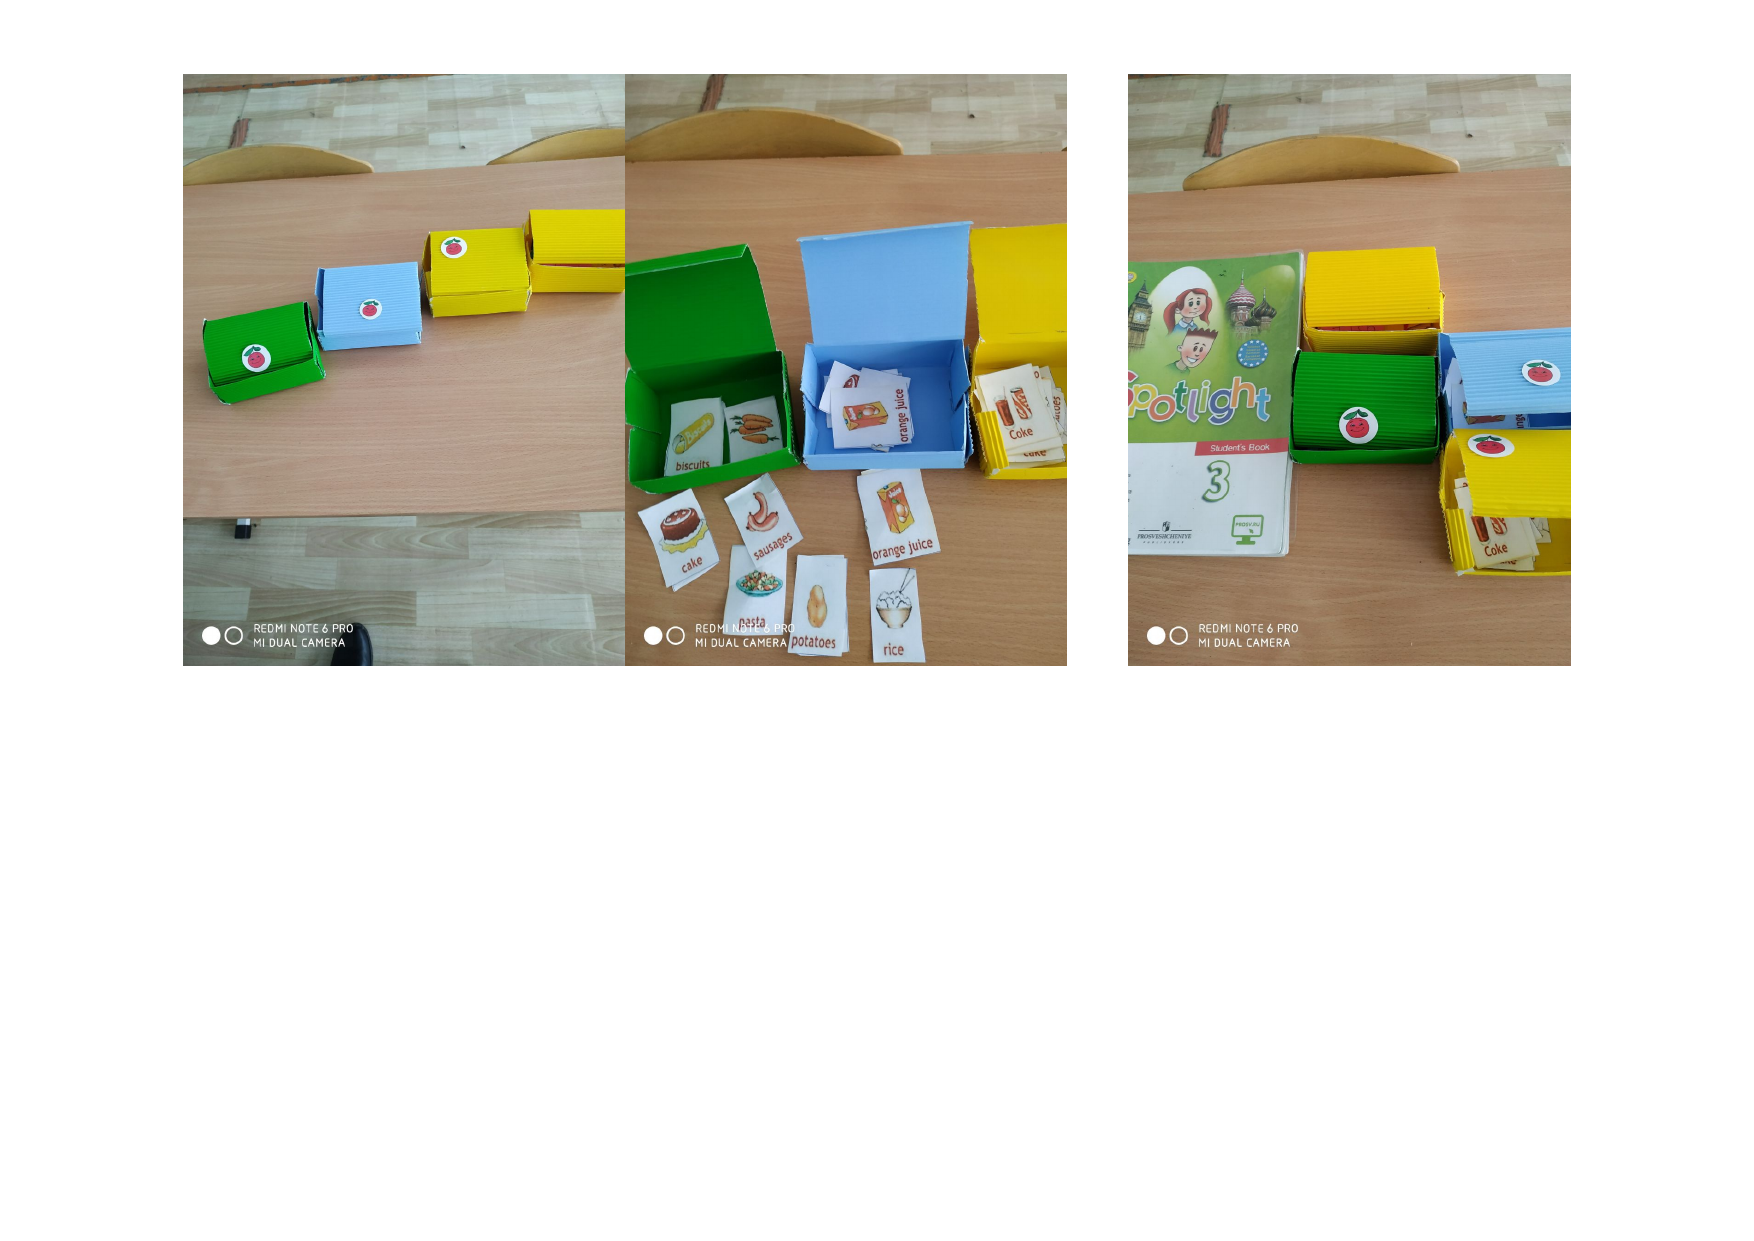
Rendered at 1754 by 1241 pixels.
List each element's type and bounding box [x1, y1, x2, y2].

picture [183, 74, 1067, 666]
picture [1128, 74, 1571, 666]
